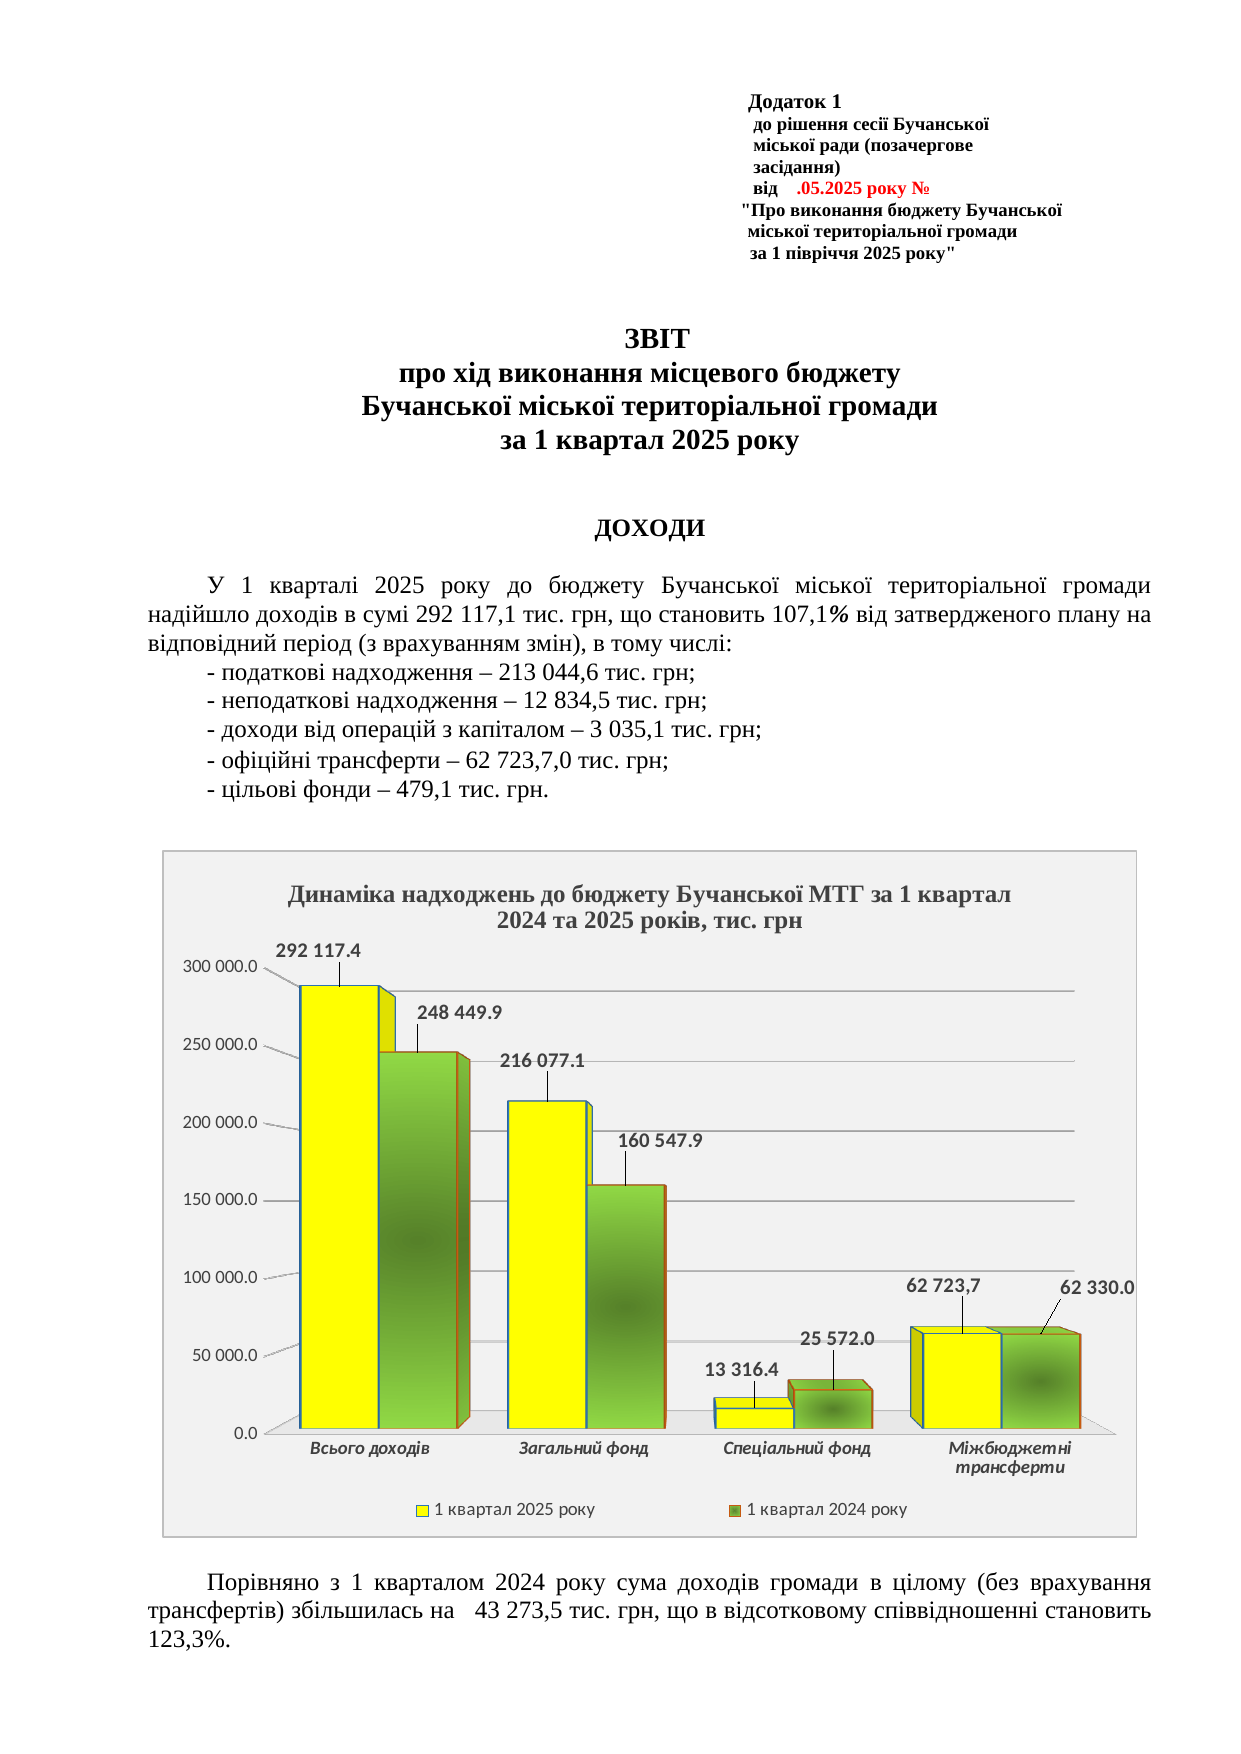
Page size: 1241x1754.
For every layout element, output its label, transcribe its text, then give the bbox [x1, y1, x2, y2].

text ДОХОДИ [148, 513, 1152, 542]
text міської ради (позачергове засідання) [753, 134, 1033, 177]
text "Про виконання бюджету Бучанської [148, 199, 1063, 220]
list податкові надходження – 213 044,6 тис. грн; [148, 657, 1152, 685]
list офіційні трансферти – 62 723,7,0 тис. грн; [148, 745, 1152, 774]
text до рішення сесії Бучанської [162, 113, 1152, 134]
text Бучанської міської територіальної громади [148, 388, 1152, 422]
list доходи від операцій з капіталом – 3 035,1 тис. грн; [207, 714, 1152, 743]
text за 1 квартал 2025 року [148, 422, 1152, 455]
text за 1 півріччя 2025 року" [148, 242, 974, 263]
text від .05.2025 року № [148, 177, 930, 199]
text У 1 кварталі 2025 року до бюджету Бучанської міської територіальної громади надійшло доходів в сумі 292 117,1 тис. грн, що становить 107,1% від затвердженого плану на відповідний період (з врахуванням змін), в тому числі: [148, 570, 1152, 657]
list неподаткові надходження – 12 834,5 тис. грн; [148, 685, 1152, 714]
text Порівняно з 1 кварталом 2024 року сума доходів громади в цілому (без врахування трансфертів) збільшилась на 43 273,5 тис. грн, що в відсотковому співвідношенні становить 123,3%. [148, 1567, 1152, 1653]
text про хід виконання місцевого бюджету [148, 355, 1152, 388]
title ЗВІТ [148, 321, 1166, 355]
text міської територіальної громади [148, 220, 1033, 242]
title Додаток 1 [148, 88, 842, 113]
list цільові фонди – 479,1 тис. грн. [207, 774, 1152, 803]
